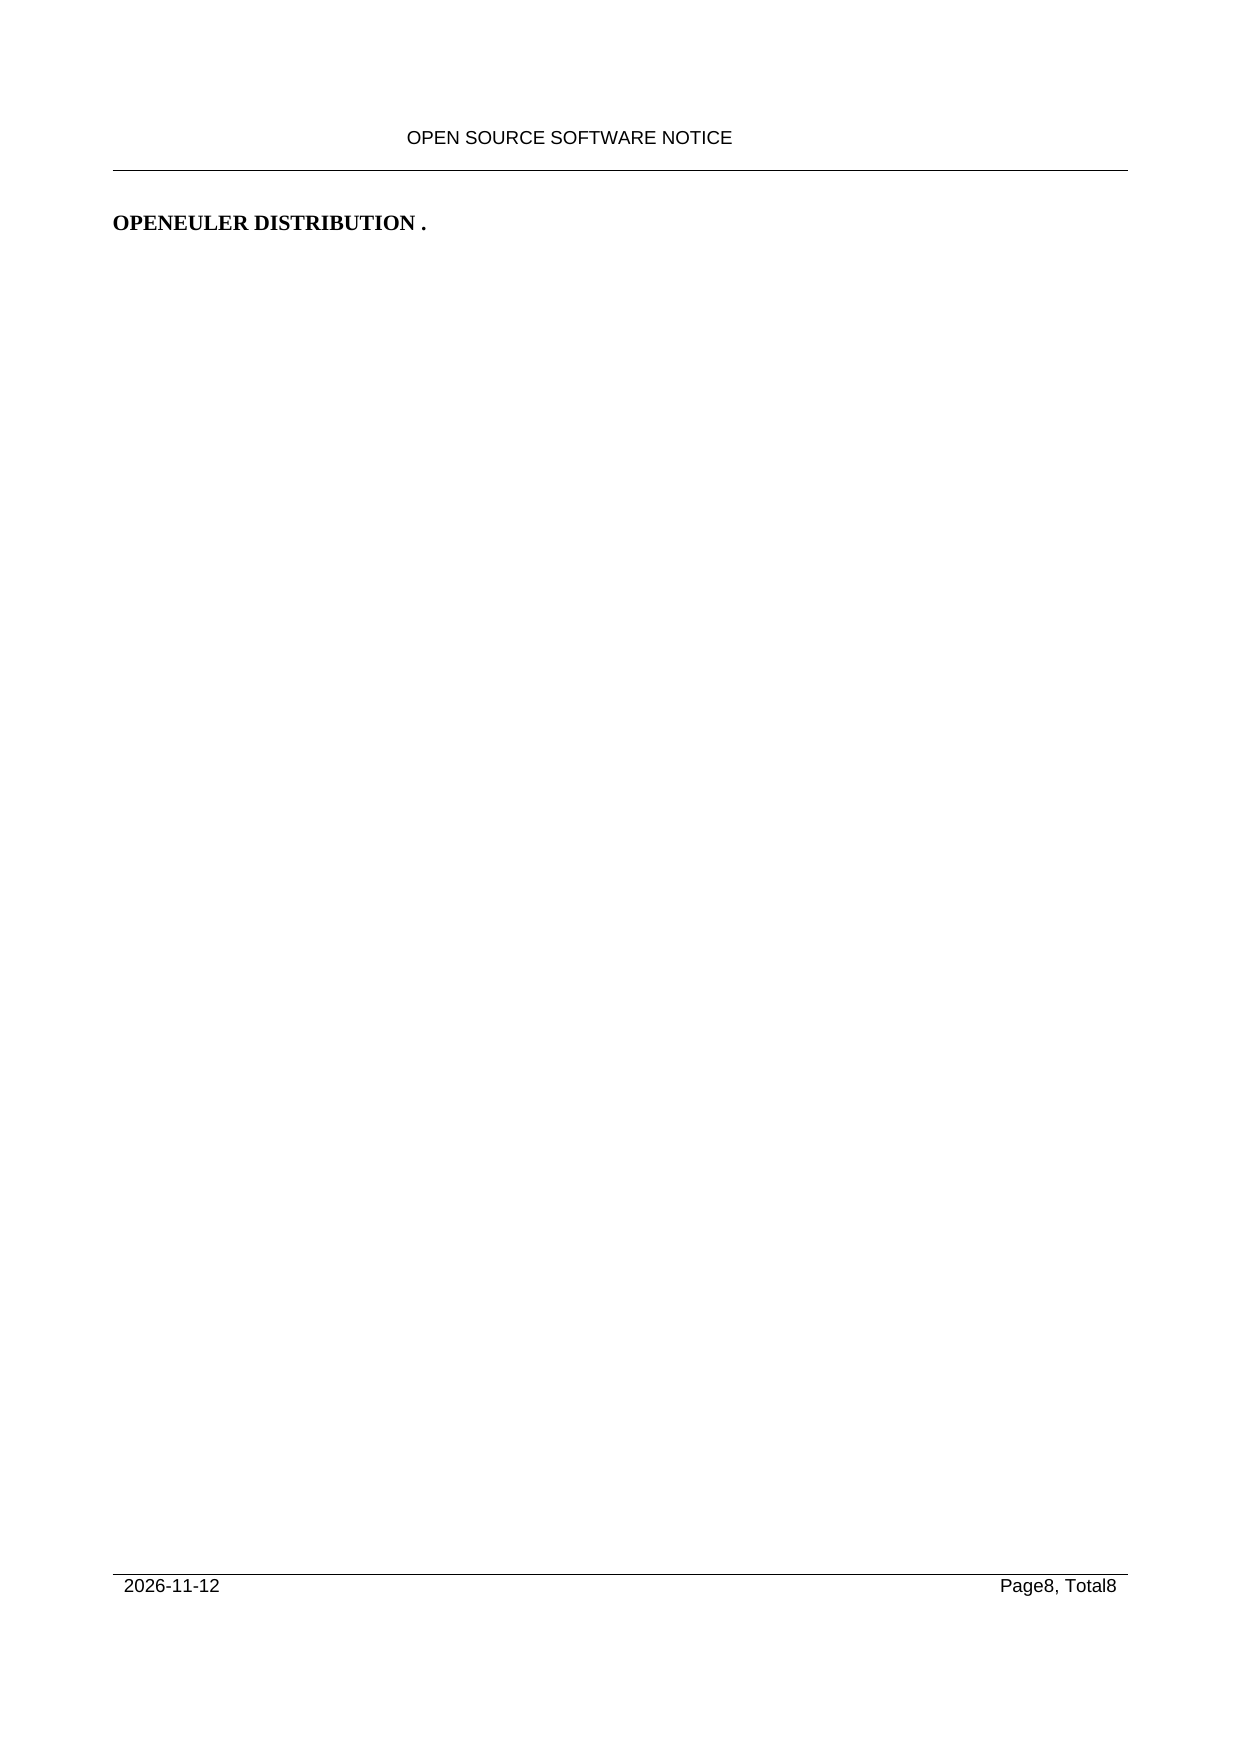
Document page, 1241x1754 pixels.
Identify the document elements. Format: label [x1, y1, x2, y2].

text [112, 206, 1128, 239]
